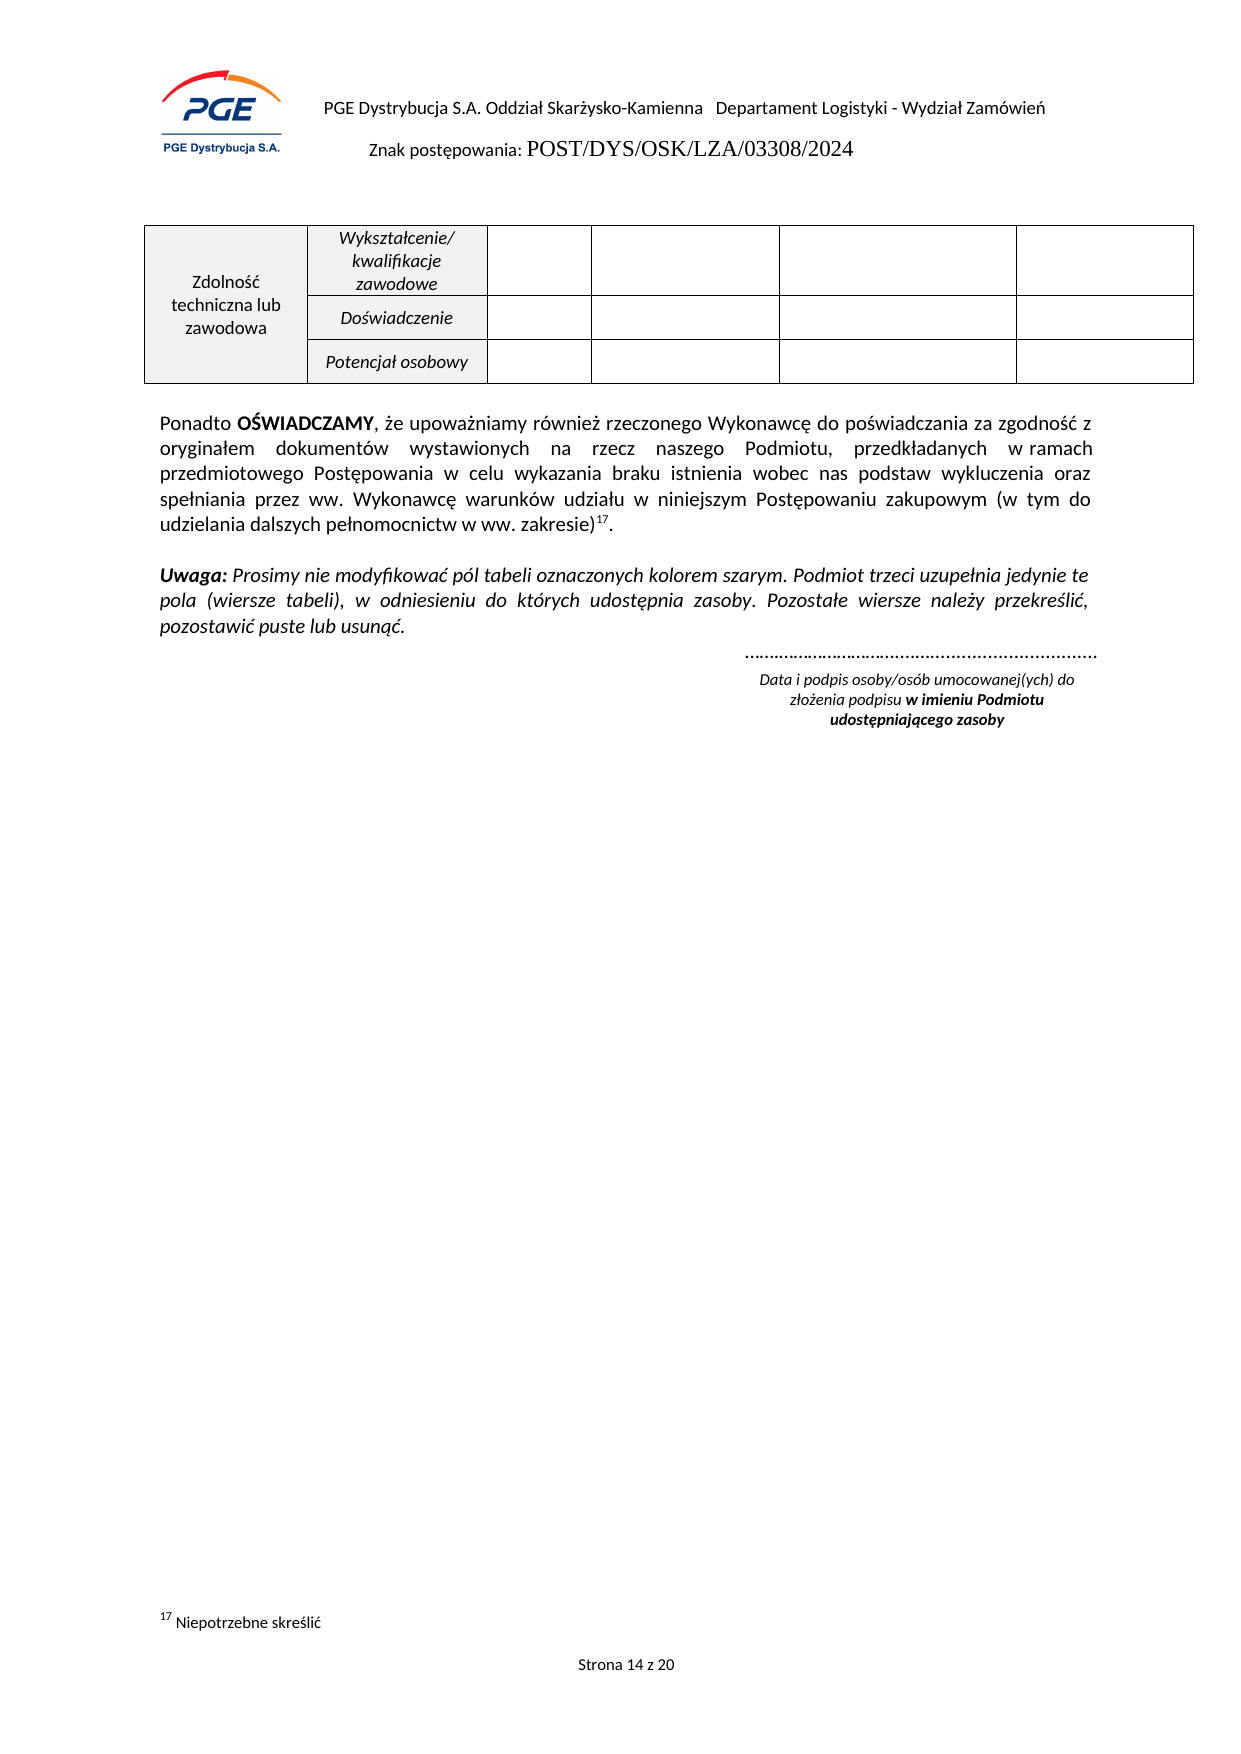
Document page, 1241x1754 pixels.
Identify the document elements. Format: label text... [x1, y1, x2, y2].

text …….……………………....…................................ [159, 638, 1196, 664]
table_cell Doświadczenie [308, 296, 487, 339]
table_cell [1017, 340, 1193, 383]
table_cell Potencjał osobowy [308, 340, 487, 383]
table_cell [780, 226, 1016, 295]
table_cell [592, 340, 779, 383]
text Uwaga: Prosimy nie modyfikować pól tabeli oznaczonych kolorem szarym. Podmiot trzeci uzupełnia jedynie te pola (wiersze tabeli), w odniesieniu do których udostępnia zasoby. Pozostałe wiersze należy przekreślić, pozostawić puste lub usunąć. [159, 562, 1093, 638]
text Data i podpis osoby/osób umocowanej(ych) do złożenia podpisu w imieniu Podmiotu udostępniającego zasoby [750, 669, 1086, 730]
picture [159, 68, 283, 156]
table_cell [592, 226, 779, 295]
table_cell [488, 226, 591, 295]
table_cell Zdolność techniczna lub zawodowa [145, 226, 307, 383]
table_cell [488, 340, 591, 383]
table_cell [1017, 226, 1193, 295]
table_cell [780, 296, 1016, 339]
table_cell [592, 296, 779, 339]
table_cell [780, 340, 1016, 383]
table_cell Wykształcenie/kwalifikacje zawodowe [308, 226, 487, 295]
table_cell [488, 296, 591, 339]
table_cell [1017, 296, 1193, 339]
text Ponadto OŚWIADCZAMY, że upoważniamy również rzeczonego Wykonawcę do poświadczania za zgodność z oryginałem dokumentów wystawionych na rzecz naszego Podmiotu, przedkładanych w ramach przedmiotowego Postępowania w celu wykazania braku istnienia wobec nas podstaw wykluczenia oraz spełniania przez ww. Wykonawcę warunków udziału w niniejszym Postępowaniu zakupowym (w tym do udzielania dalszych pełnomocnictw w ww. zakresie). [159, 410, 1093, 537]
